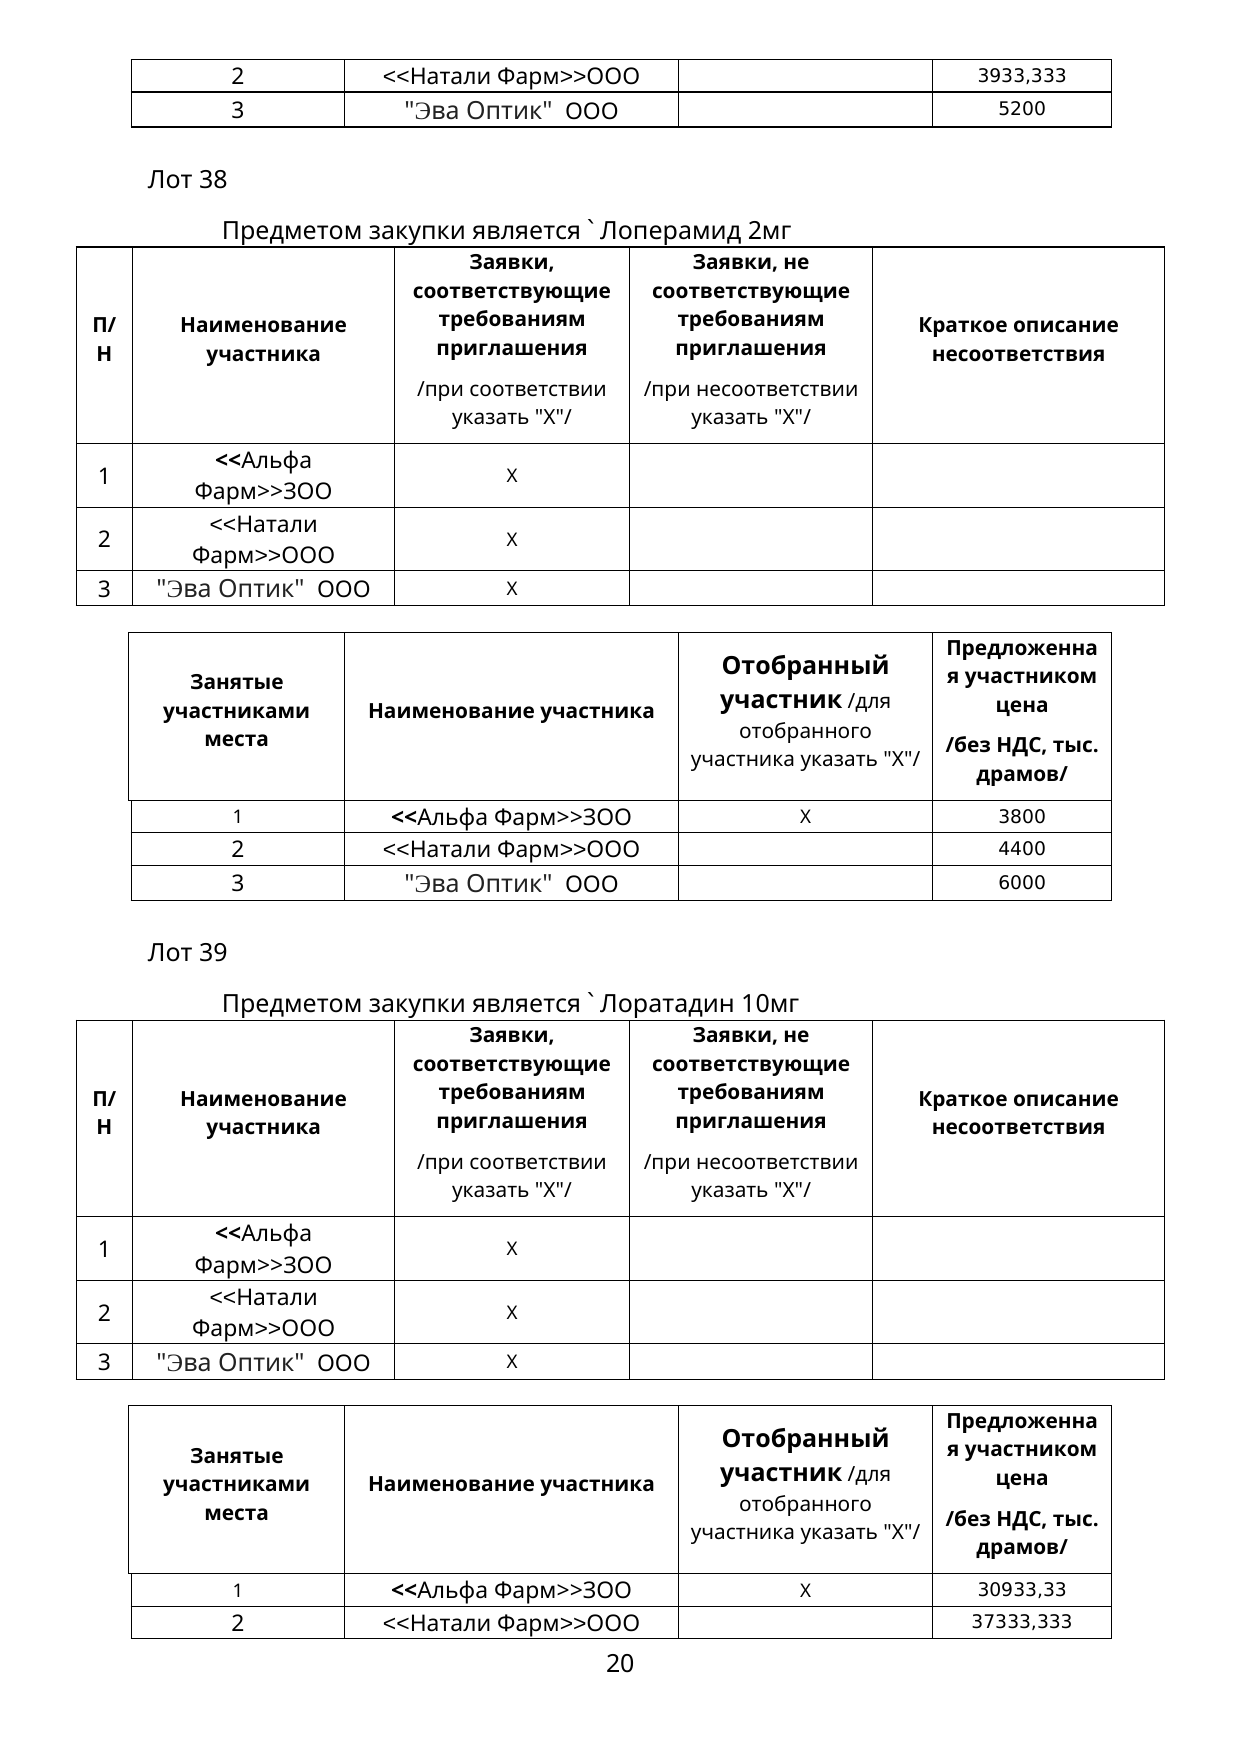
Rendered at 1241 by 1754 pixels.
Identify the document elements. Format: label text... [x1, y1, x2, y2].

table_cell X [395, 1217, 629, 1280]
table_cell [630, 1217, 872, 1280]
table_cell [679, 1607, 932, 1638]
table_cell 2 [77, 508, 132, 570]
table_cell <<Альфа Фарм>>ЗОО [345, 801, 678, 832]
table_cell "Эва Оптик" ООО [345, 93, 678, 126]
table_cell <<Натали Фарм>>ООО [133, 1281, 394, 1343]
table_cell 6000 [933, 866, 1111, 900]
table_cell X [395, 508, 629, 570]
table_cell [630, 571, 872, 605]
table_header Заявки, не соответствующие требованиям приглашения /при несоответствии указать "X"/ [630, 1021, 872, 1216]
table_cell [679, 60, 932, 91]
table_cell 1 [77, 444, 132, 507]
table_cell 3 [132, 866, 344, 900]
table_cell 3 [77, 571, 132, 605]
table_cell 3800 [933, 801, 1111, 832]
table_cell X [395, 444, 629, 507]
table_cell 2 [132, 60, 344, 91]
text Предметом закупки является ՝ Лоперамид 2мг [148, 212, 1092, 246]
table_cell <<Натали Фарм>>ООО [345, 1607, 678, 1638]
table_cell "Эва Оптик" ООО [133, 1344, 394, 1378]
table_header Заявки, соответствующие требованиям приглашения /при соответствии указать "X"/ [395, 1021, 629, 1216]
table_header П/Н [77, 248, 132, 443]
table_cell 3 [132, 93, 344, 126]
table_header Краткое описание несоответствия [873, 248, 1164, 443]
table_header Занятые участниками места [129, 633, 344, 800]
table_header Отобранный участник /для отобранного участника указать "X"/ [679, 633, 932, 800]
table_header Отобранный участник /для отобранного участника указать "X"/ [679, 1406, 932, 1573]
table_cell 2 [77, 1281, 132, 1343]
table_cell X [679, 801, 932, 832]
table_cell <<Альфа Фарм>>ЗОО [133, 1217, 394, 1280]
table_header Заявки, не соответствующие требованиям приглашения /при несоответствии указать "X"/ [630, 248, 872, 443]
table_cell [679, 93, 932, 126]
table_cell <<Натали Фарм>>ООО [133, 508, 394, 570]
table_cell [873, 1281, 1164, 1343]
table_cell [873, 1217, 1164, 1280]
table_cell 2 [132, 833, 344, 864]
table_cell "Эва Оптик" ООО [133, 571, 394, 605]
table_cell 1 [132, 1574, 344, 1606]
table_cell [630, 508, 872, 570]
table_cell 30933,33 [933, 1574, 1111, 1606]
table_cell 5200 [933, 93, 1111, 126]
table_cell [873, 1344, 1164, 1378]
text Лот 39 [148, 935, 1092, 969]
table_header Наименование участника [345, 633, 678, 800]
table_header Занятые участниками места [129, 1406, 344, 1573]
table_cell [630, 1344, 872, 1378]
table_cell 2 [132, 1607, 344, 1638]
table_cell X [679, 1574, 932, 1606]
table_cell <<Альфа Фарм>>ЗОО [133, 444, 394, 507]
table_header Заявки, соответствующие требованиям приглашения /при соответствии указать "X"/ [395, 248, 629, 443]
text Предметом закупки является ՝ Лоратадин 10мг [148, 986, 1092, 1019]
table_header Наименование участника [133, 248, 394, 443]
table_cell <<Альфа Фарм>>ЗОО [345, 1574, 678, 1606]
table_cell X [395, 1344, 629, 1378]
table_header Краткое описание несоответствия [873, 1021, 1164, 1216]
table_cell "Эва Оптик" ООО [345, 866, 678, 900]
table_cell [873, 508, 1164, 570]
table_cell 1 [77, 1217, 132, 1280]
table_cell [873, 571, 1164, 605]
table_cell [630, 444, 872, 507]
table_header Предложенная участником цена /без НДС, тыс. драмов/ [933, 633, 1111, 800]
table_cell 4400 [933, 833, 1111, 864]
table_cell [679, 866, 932, 900]
table_header Предложенная участником цена /без НДС, тыс. драмов/ [933, 1406, 1111, 1573]
table_header Наименование участника [345, 1406, 678, 1573]
table_cell 3 [77, 1344, 132, 1378]
text Лот 38 [148, 162, 1092, 196]
table_cell [630, 1281, 872, 1343]
table_cell [873, 444, 1164, 507]
table_header Наименование участника [133, 1021, 394, 1216]
table_cell [679, 833, 932, 864]
table_cell <<Натали Фарм>>ООО [345, 60, 678, 91]
table_cell X [395, 1281, 629, 1343]
table_cell 1 [132, 801, 344, 832]
table_header П/Н [77, 1021, 132, 1216]
table_cell 37333,333 [933, 1607, 1111, 1638]
table_cell <<Натали Фарм>>ООО [345, 833, 678, 864]
table_cell 3933,333 [933, 60, 1111, 91]
table_cell X [395, 571, 629, 605]
